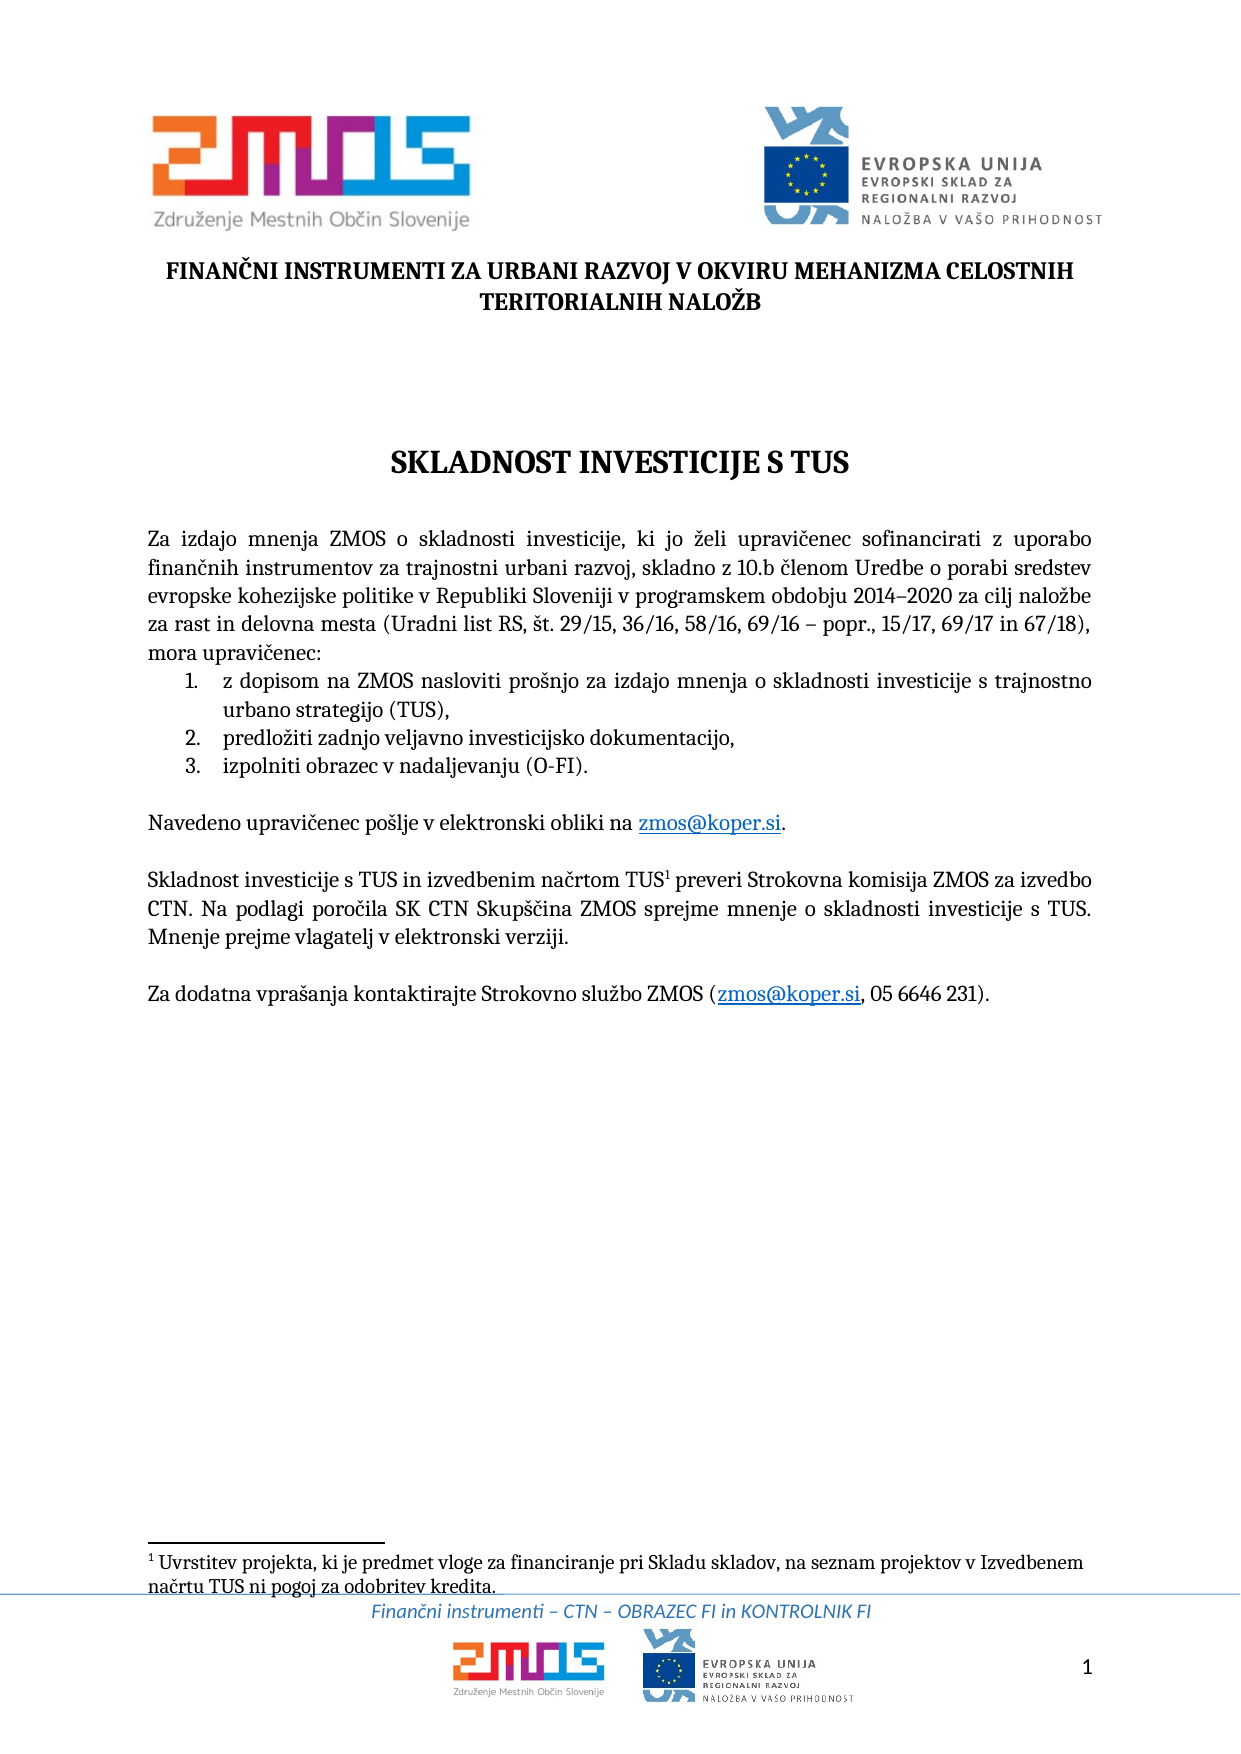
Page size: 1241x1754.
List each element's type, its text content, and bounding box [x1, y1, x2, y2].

picture [450, 1597, 882, 1739]
text Skladnost investicije s TUS in izvedbenim načrtom TUS preveri Strokovna komisija ZMOS za izvedbo CTN. Na podlagi poročila SK CTN Skupščina ZMOS sprejme mnenje o skladnosti investicije s TUS. Mnenje prejme vlagatelj v elektronski verziji. [148, 867, 1093, 950]
text Za dodatna vprašanja kontaktirajte Strokovno službo ZMOS (zmos@koper.si, 05 6646 231). [148, 981, 1093, 1007]
text FINANČNI INSTRUMENTI ZA URBANI RAZVOJ V OKVIRU MEHANIZMA CELOSTNIH TERITORIALNIH NALOŽB [148, 257, 1093, 317]
picture [147, 114, 476, 233]
text Za izdajo mnenja ZMOS o skladnosti investicije, ki jo želi upravičenec sofinancirati z uporabo finančnih instrumentov za trajnostni urbani razvoj, skladno z 10.b členom Uredbe o porabi sredstev evropske kohezijske politike v Republiki Sloveniji v programskem obdobju 2014–2020 za cilj naložbe za rast in delovna mesta (Uradni list RS, št. 29/15, 36/16, 58/16, 69/16 – popr., 15/17, 69/17 in 67/18), mora upravičenec: [148, 526, 1093, 666]
list z dopisom na ZMOS nasloviti prošnjo za izdajo mnenja o skladnosti investicije s trajnostno urbano strategijo (TUS), [185, 668, 1093, 723]
list predložiti zadnjo veljavno investicijsko dokumentacijo, [185, 725, 1093, 751]
text Navedeno upravičenec pošlje v elektronski obliki na zmos@koper.si. [148, 810, 1093, 837]
picture [677, 57, 1149, 285]
list izpolniti obrazec v nadaljevanju (O-FI). [185, 753, 1093, 780]
text SKLADNOST INVESTICIJE S TUS [148, 443, 1093, 481]
